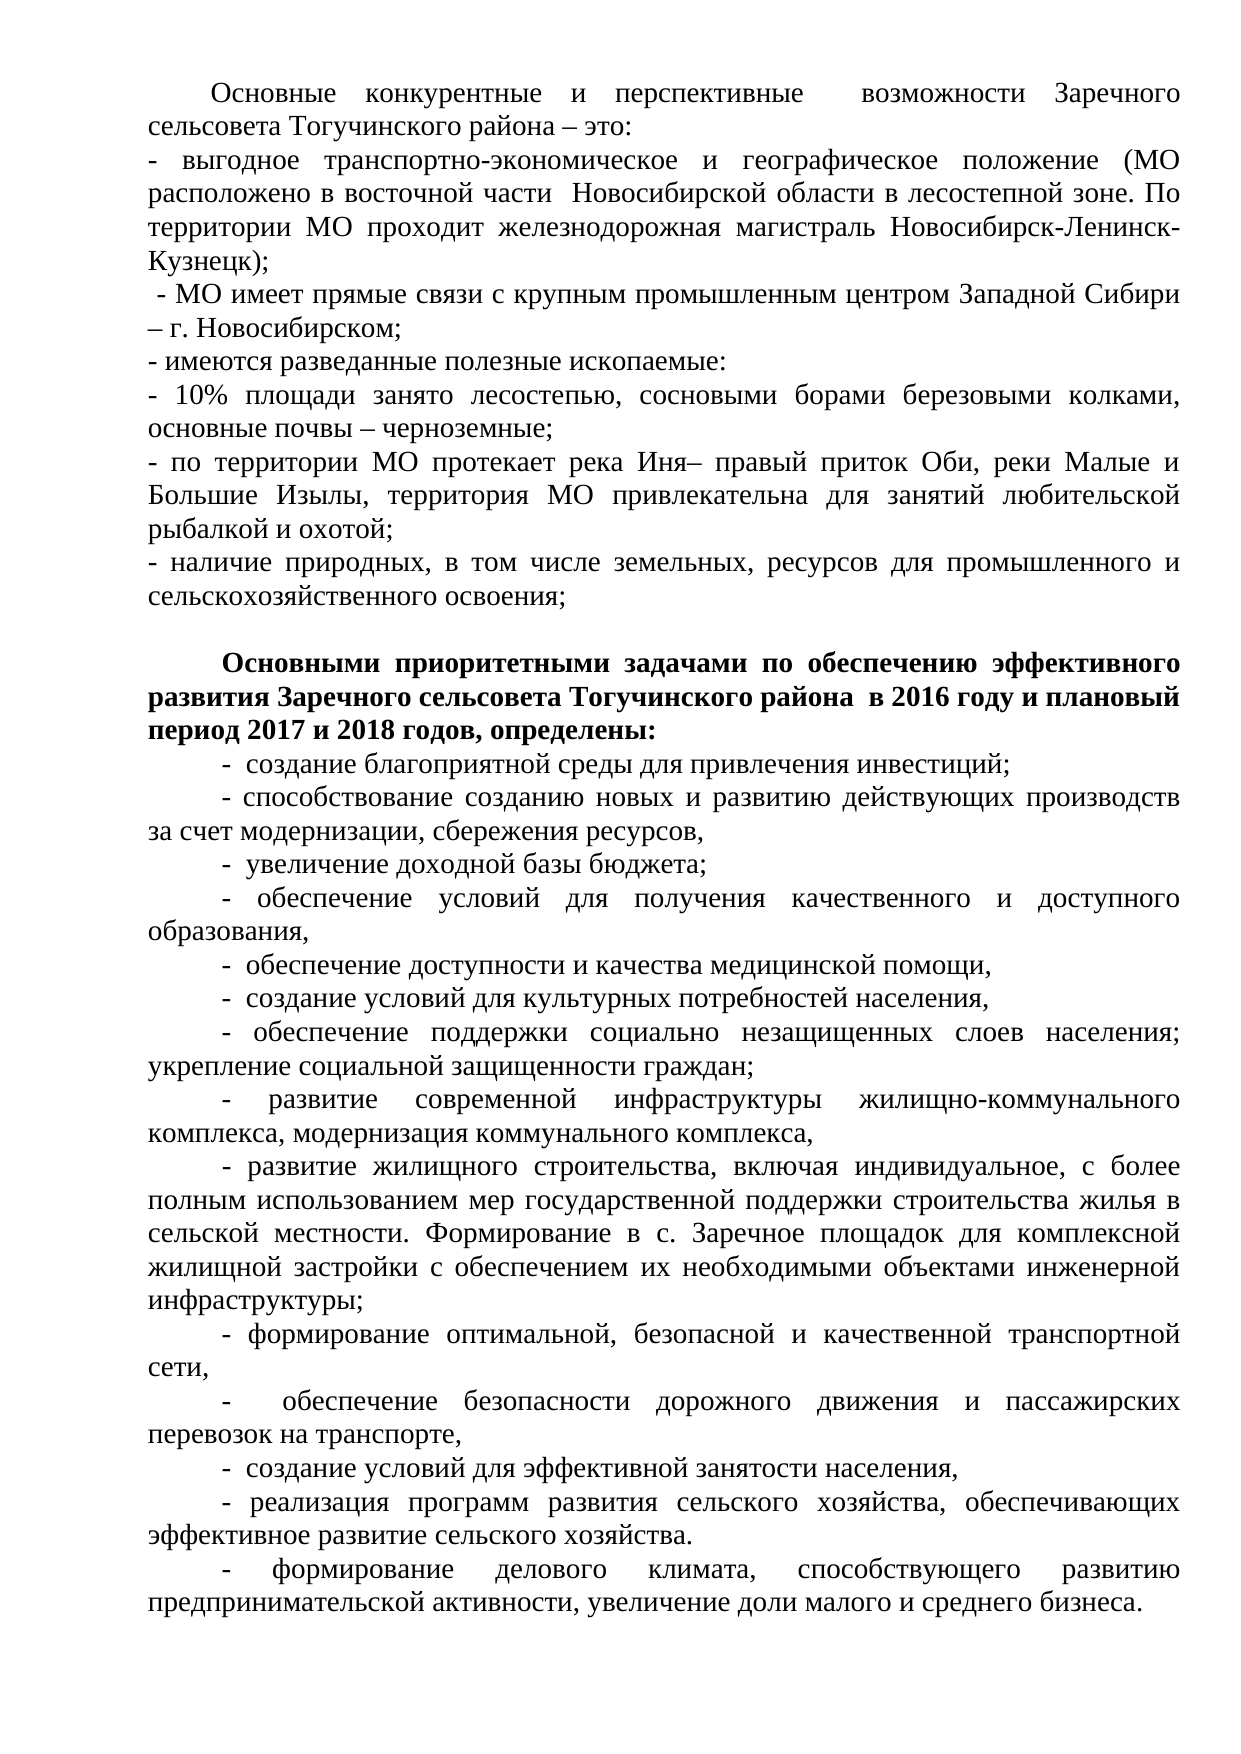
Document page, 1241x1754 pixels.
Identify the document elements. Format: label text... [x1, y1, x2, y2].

text - формирование оптимальной, безопасной и качественной транспортной сети, [148, 1316, 1181, 1383]
text - обеспечение безопасности дорожного движения и пассажирских перевозок на транспорте, [148, 1383, 1181, 1450]
text Основные конкурентные и перспективные возможности Заречного сельсовета Тогучинского района – это: [148, 75, 1181, 142]
text - создание благоприятной среды для привлечения инвестиций; [148, 746, 1181, 779]
text - реализация программ развития сельского хозяйства, обеспечивающих эффективное развитие сельского хозяйства. [148, 1484, 1181, 1551]
text - увеличение доходной базы бюджета; [148, 846, 1181, 880]
text - МО имеет прямые связи с крупным промышленным центром Западной Сибири – г. Новосибирском; [148, 276, 1181, 343]
text - создание условий для эффективной занятости населения, [148, 1450, 1181, 1484]
text - формирование делового климата, способствующего развитию предпринимательской активности, увеличение доли малого и среднего бизнеса. [148, 1551, 1181, 1618]
text - по территории МО протекает река Иня– правый приток Оби, реки Малые и Большие Изылы, территория МО привлекательна для занятий любительской рыбалкой и охотой; [148, 444, 1181, 544]
text - способствование созданию новых и развитию действующих производств за счет модернизации, сбережения ресурсов, [148, 779, 1181, 846]
text - 10% площади занято лесостепью, сосновыми борами березовыми колками, основные почвы – черноземные; [148, 377, 1181, 444]
text Основными приоритетными задачами по обеспечению эффективного развития Заречного сельсовета Тогучинского района в 2016 году и плановый период 2017 и 2018 годов, определены: [148, 645, 1181, 746]
text - обеспечение условий для получения качественного и доступного образования, [148, 880, 1181, 947]
text - выгодное транспортно-экономическое и географическое положение (МО расположено в восточной части Новосибирской области в лесостепной зоне. По территории МО проходит железнодорожная магистраль Новосибирск-Ленинск-Кузнецк); [148, 142, 1181, 276]
text - наличие природных, в том числе земельных, ресурсов для промышленного и сельскохозяйственного освоения; [148, 544, 1181, 612]
text - развитие жилищного строительства, включая индивидуальное, с более полным использованием мер государственной поддержки строительства жилья в сельской местности. Формирование в с. Заречное площадок для комплексной жилищной застройки с обеспечением их необходимыми объектами инженерной инфраструктуры; [148, 1148, 1181, 1316]
text - создание условий для культурных потребностей населения, [148, 981, 1181, 1014]
text - обеспечение поддержки социально незащищенных слоев населения; укрепление социальной защищенности граждан; [148, 1014, 1181, 1081]
text - развитие современной инфраструктуры жилищно-коммунального комплекса, модернизация коммунального комплекса, [148, 1081, 1181, 1148]
text - имеются разведанные полезные ископаемые: [148, 343, 1181, 377]
text - обеспечение доступности и качества медицинской помощи, [148, 947, 1181, 981]
